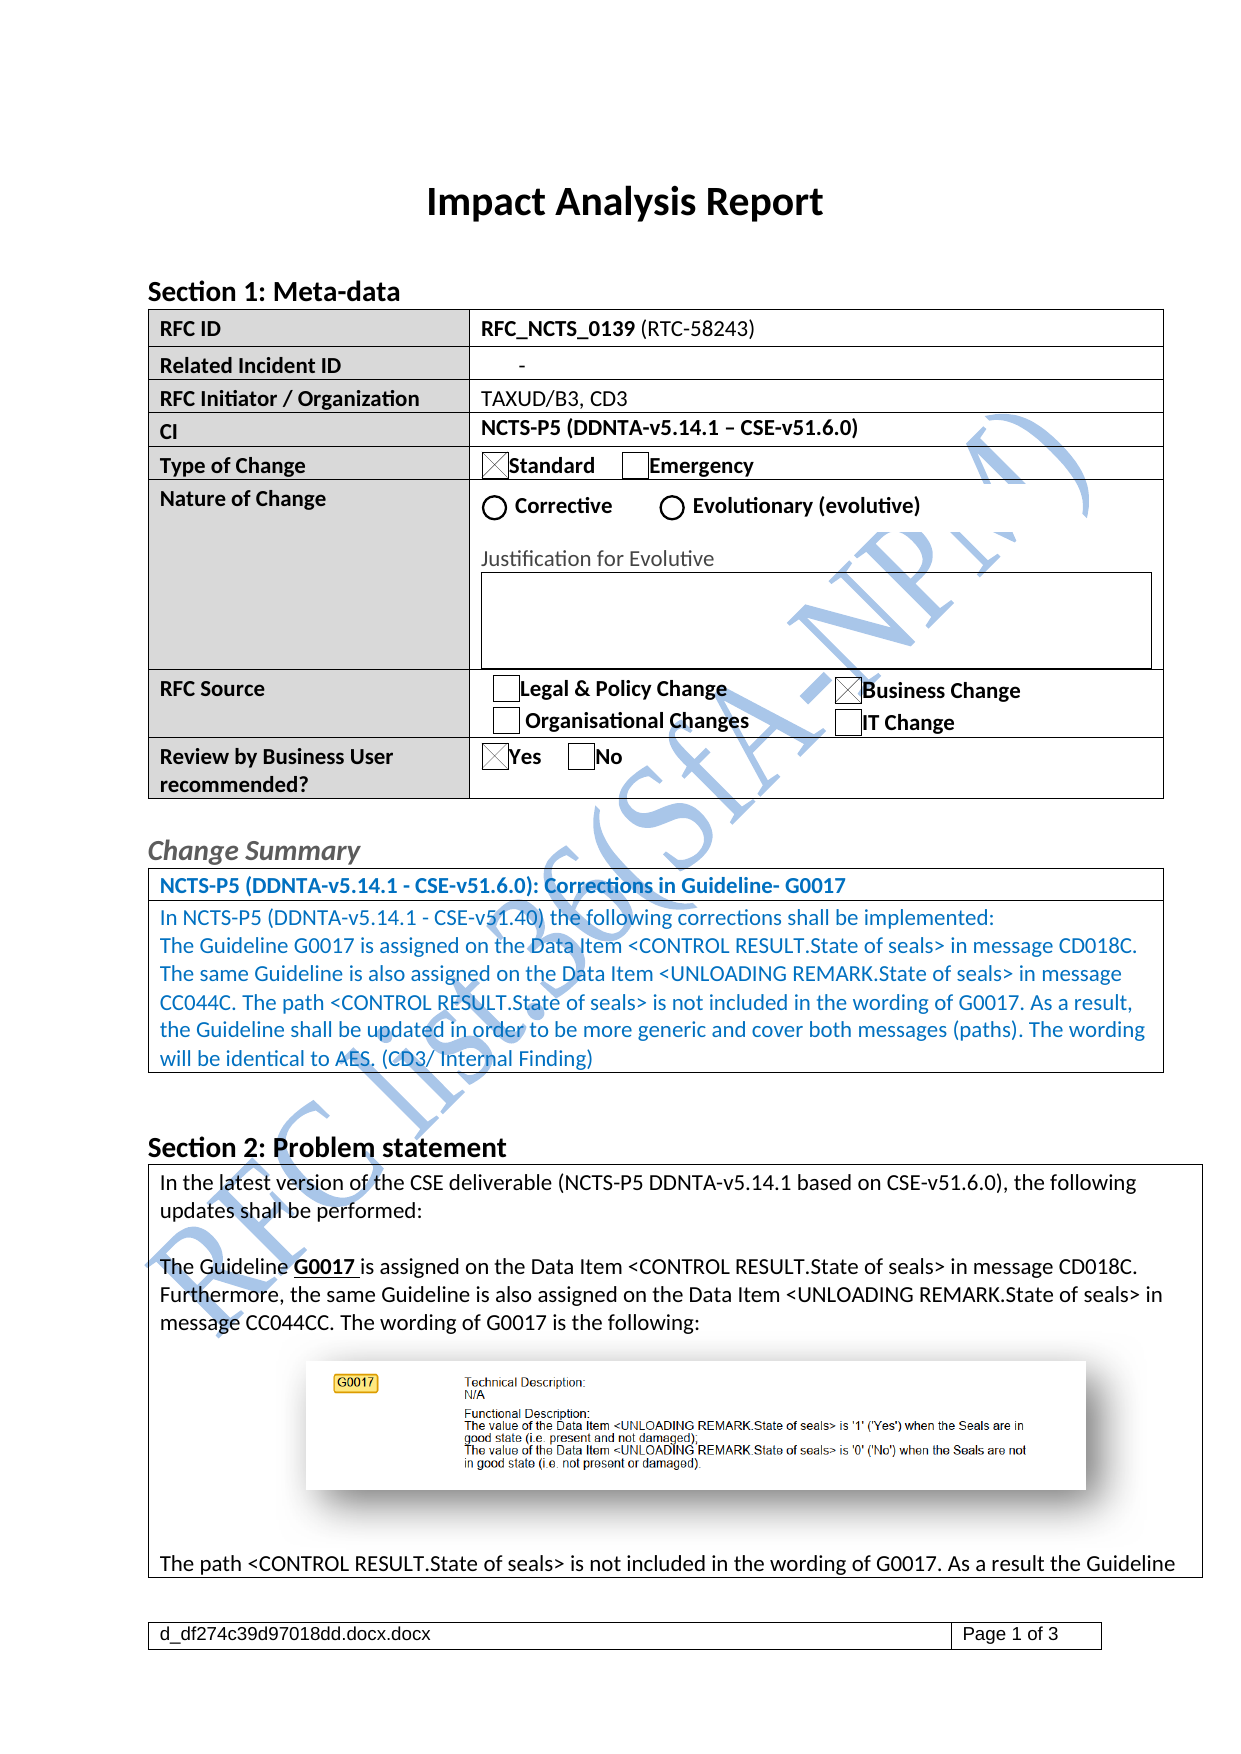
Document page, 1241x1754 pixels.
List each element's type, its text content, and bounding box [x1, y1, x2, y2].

table_cell Type of Change [149, 447, 469, 479]
table_header NCTS-P5 (DDNTA-v5.14.1 - CSE-v51.6.0): Corrections in Guideline- G0017 [149, 869, 1163, 899]
table_cell NCTS-P5 (DDNTA-v5.14.1 – CSE-v51.6.0) [470, 413, 1163, 446]
table_cell Review by Business User recommended? [149, 738, 469, 798]
subtitle Impact Analysis Report [148, 175, 1102, 226]
table_cell [470, 347, 1163, 379]
table_cell Standard Emergency [470, 447, 1163, 479]
table_cell Nature of Change [149, 480, 469, 669]
table_cell In NCTS-P5 (DDNTA-v5.14.1 - CSE-v51.40) the following corrections shall be implemented: The Guideline G0017 is assigned on the Data Item <CONTROL RESULT.State of seals> in message CD018C. The same Guideline is also assigned on the Data Item <UNLOADING REMARK.State of seals> in message CC044C. The path <CONTROL RESULT.State of seals> is not included in the wording of G0017. As a result, the Guideline shall be updated in order to be more generic and cover both messages (paths). The wording will be identical to AES. (CD3/ Internal Finding) [149, 901, 1163, 1072]
text Change Summary [148, 832, 1102, 868]
table_cell Yes No [470, 738, 1163, 798]
table_cell Justification for Evolutive [470, 480, 1163, 669]
text Section 1: Meta-data [148, 273, 1102, 308]
table_header RFC ID [149, 310, 469, 346]
table_header RFC_NCTS_0139 (RTC-58243) [470, 310, 1163, 346]
table_cell CI [149, 413, 469, 446]
table_cell Related Incident ID [149, 347, 469, 379]
table_cell RFC Initiator / Organization [149, 380, 469, 412]
picture [306, 1361, 1086, 1490]
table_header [149, 1165, 1202, 1577]
table_cell TAXUD/B3, CD3 [470, 380, 1163, 412]
table_cell RFC Source [149, 670, 469, 737]
text Section 2: Problem statement [148, 1129, 1102, 1164]
table_cell [470, 670, 1163, 737]
